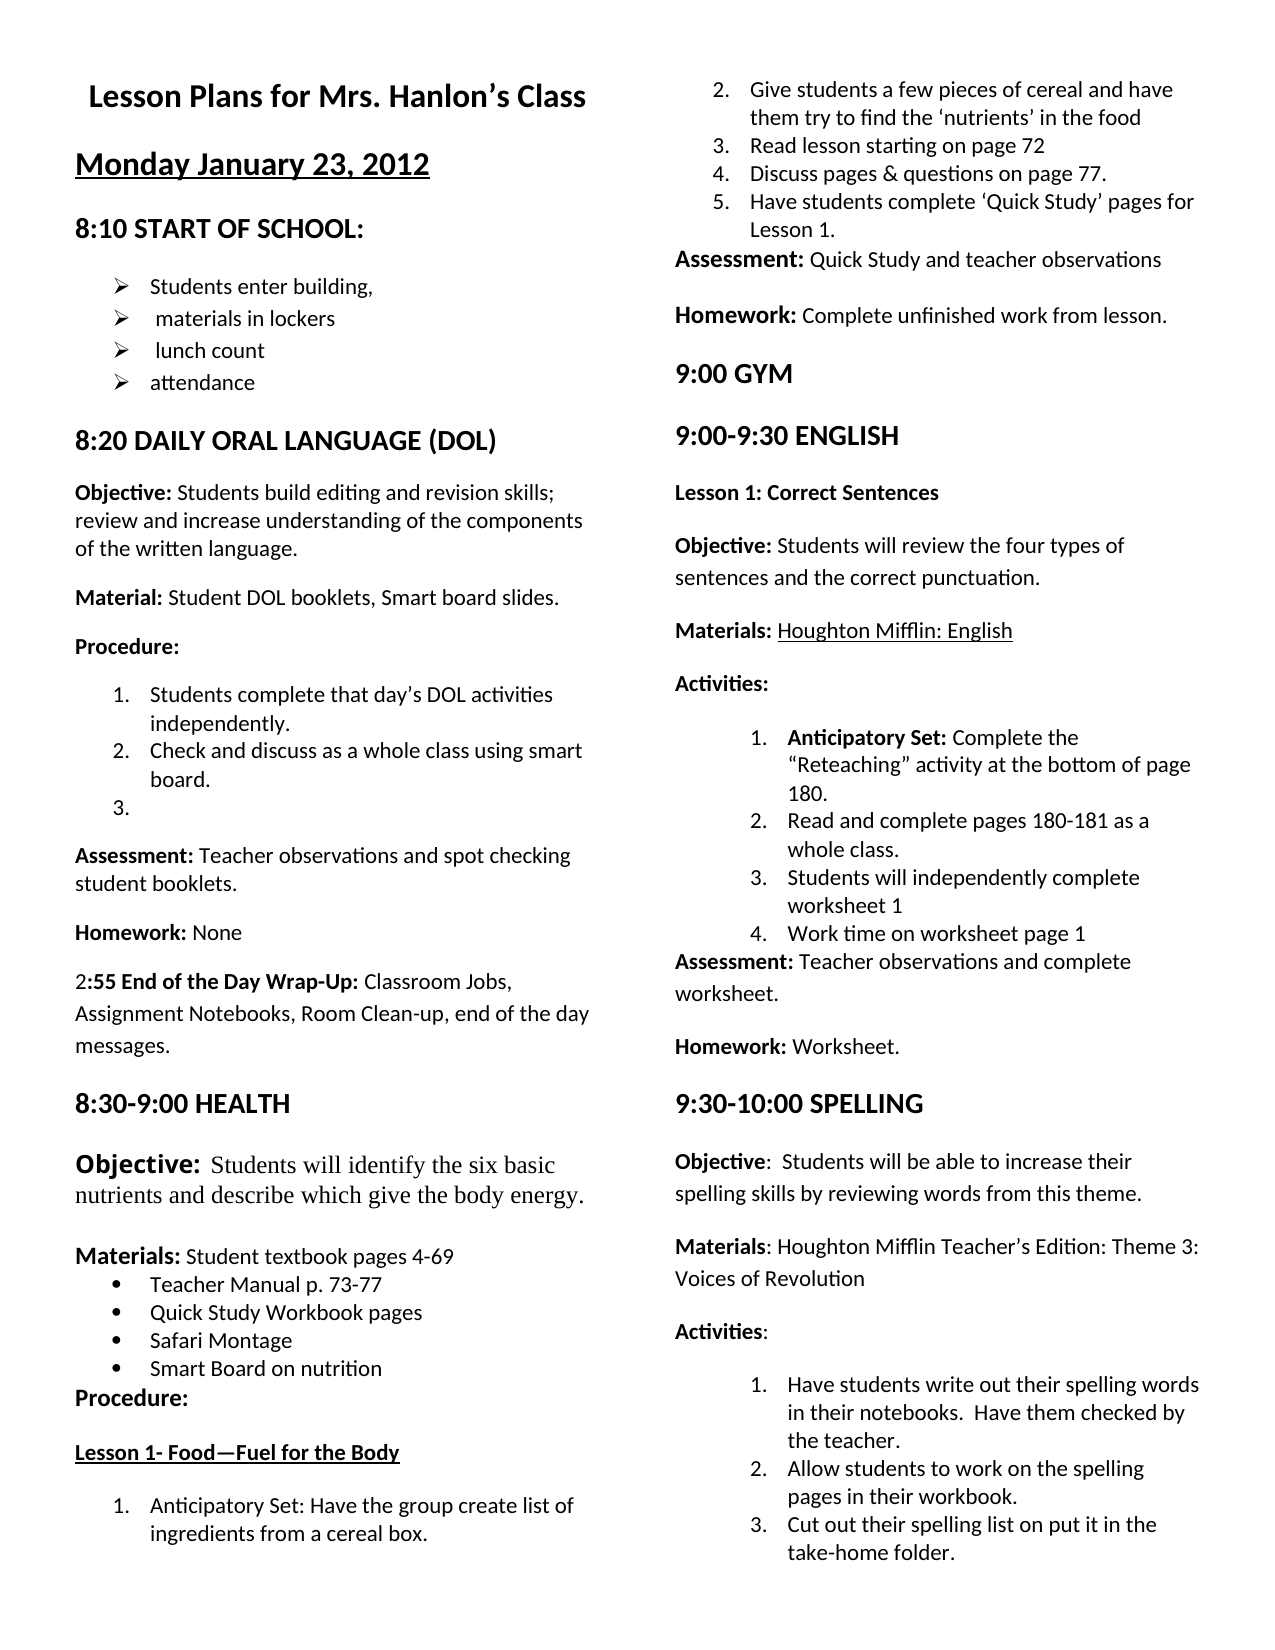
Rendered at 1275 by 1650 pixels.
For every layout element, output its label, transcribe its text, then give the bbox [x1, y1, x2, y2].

list materials in lockers [112, 304, 600, 332]
list Read and complete pages 180-181 as a whole class. [750, 807, 1200, 863]
text Procedure: [75, 1382, 600, 1413]
list Quick Study Workbook pages [112, 1298, 600, 1326]
list Cut out their spelling list on put it in the take-home folder. [750, 1510, 1200, 1566]
text Homework: None [75, 918, 600, 946]
text Material: Student DOL booklets, Smart board slides. [75, 583, 600, 611]
text 8:20 Daily Oral Language (DOL) [75, 422, 600, 457]
list Students will independently complete worksheet 1 [750, 863, 1200, 919]
list Discuss pages & questions on page 77. [712, 159, 1200, 187]
text Homework: Worksheet. [675, 1032, 1200, 1060]
list Work time on worksheet page 1 [750, 919, 1200, 947]
text Activities: [675, 1317, 1200, 1345]
text Assessment: Teacher observations and spot checking student booklets. [75, 842, 600, 898]
list Give students a few pieces of cereal and have them try to find the ‘nutrients’ in the food [712, 75, 1200, 131]
text Monday January 23, 2012 [75, 143, 600, 183]
list Anticipatory Set: Have the group create list of ingredients from a cereal box. [112, 1491, 600, 1547]
list Students enter building, [112, 272, 600, 300]
list Anticipatory Set: Complete the “Reteaching” activity at the bottom of page 180. [750, 723, 1200, 807]
list Check and discuss as a whole class using smart board. [112, 737, 600, 793]
text Materials: Houghton Mifflin Teacher’s Edition: Theme 3: Voices of Revolution [675, 1232, 1200, 1292]
list Teacher Manual p. 73-77 [112, 1270, 600, 1298]
text 8:30-9:00 Health [75, 1085, 600, 1120]
text Objective: Students will review the four types of sentences and the correct punctuation. [675, 531, 1200, 592]
list Have students complete ‘Quick Study’ pages for Lesson 1. [712, 187, 1200, 243]
list attendance [112, 368, 600, 397]
text 8:10 Start of School: [75, 210, 600, 246]
text 9:00 Gym [675, 355, 1200, 390]
subtitle Objective: Students will identify the six basic nutrients and describe which give the body energy. [75, 1146, 600, 1209]
text Materials: Student textbook pages 4-69 [75, 1240, 600, 1270]
text 2:55 End of the Day Wrap-Up: Classroom Jobs, Assignment Notebooks, Room Clean-up, end of the day messages. [75, 967, 600, 1060]
text Activities: [675, 669, 1200, 698]
list Have students write out their spelling words in their notebooks. Have them checked by the teacher. [750, 1370, 1200, 1454]
list Read lesson starting on page 72 [712, 131, 1200, 159]
text Procedure: [75, 632, 600, 660]
text Assessment: Teacher observations and complete worksheet. [675, 947, 1200, 1007]
list Students complete that day’s DOL activities independently. [112, 681, 600, 737]
list lunch count [112, 336, 600, 364]
text Objective: Students build editing and revision skills; review and increase understanding of the components of the written language. [75, 478, 600, 562]
text Lesson Plans for Mrs. Hanlon’s Class [75, 75, 600, 116]
text Lesson 1: Correct Sentences [675, 478, 1200, 506]
text Materials: Houghton Mifflin: English [675, 617, 1200, 644]
list Smart Board on nutrition [112, 1354, 600, 1382]
text 9:30-10:00 Spelling [675, 1085, 1200, 1121]
text 9:00-9:30 English [675, 417, 1200, 452]
list Allow students to work on the spelling pages in their workbook. [750, 1454, 1200, 1510]
text Assessment: Quick Study and teacher observations [675, 243, 1200, 274]
list Safari Montage [112, 1326, 600, 1354]
text Objective: Students will be able to increase their spelling skills by reviewing words from this theme. [675, 1147, 1200, 1207]
text Homework: Complete unfinished work from lesson. [675, 299, 1200, 329]
text Lesson 1- Food—Fuel for the Body [75, 1438, 600, 1466]
